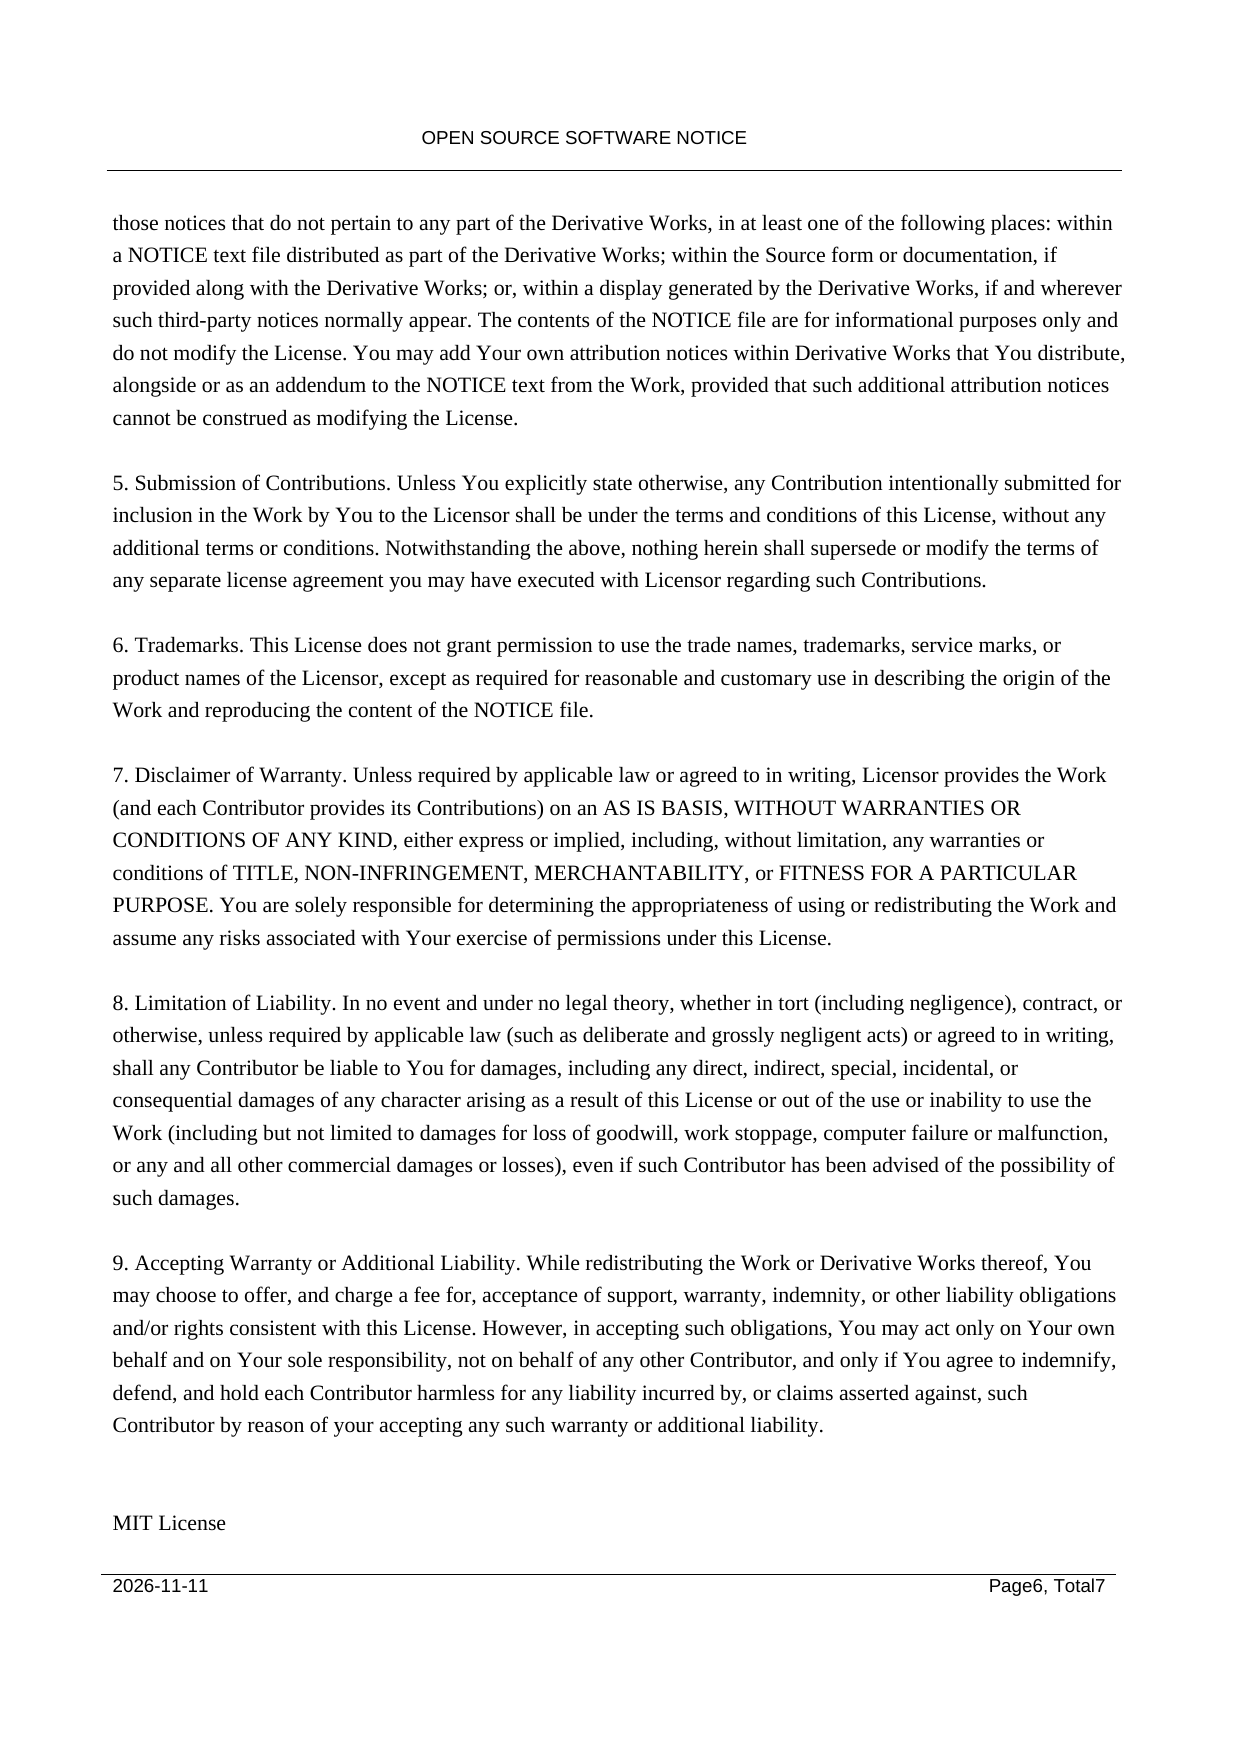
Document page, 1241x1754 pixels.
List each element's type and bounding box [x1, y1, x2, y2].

text [112, 206, 1128, 1539]
